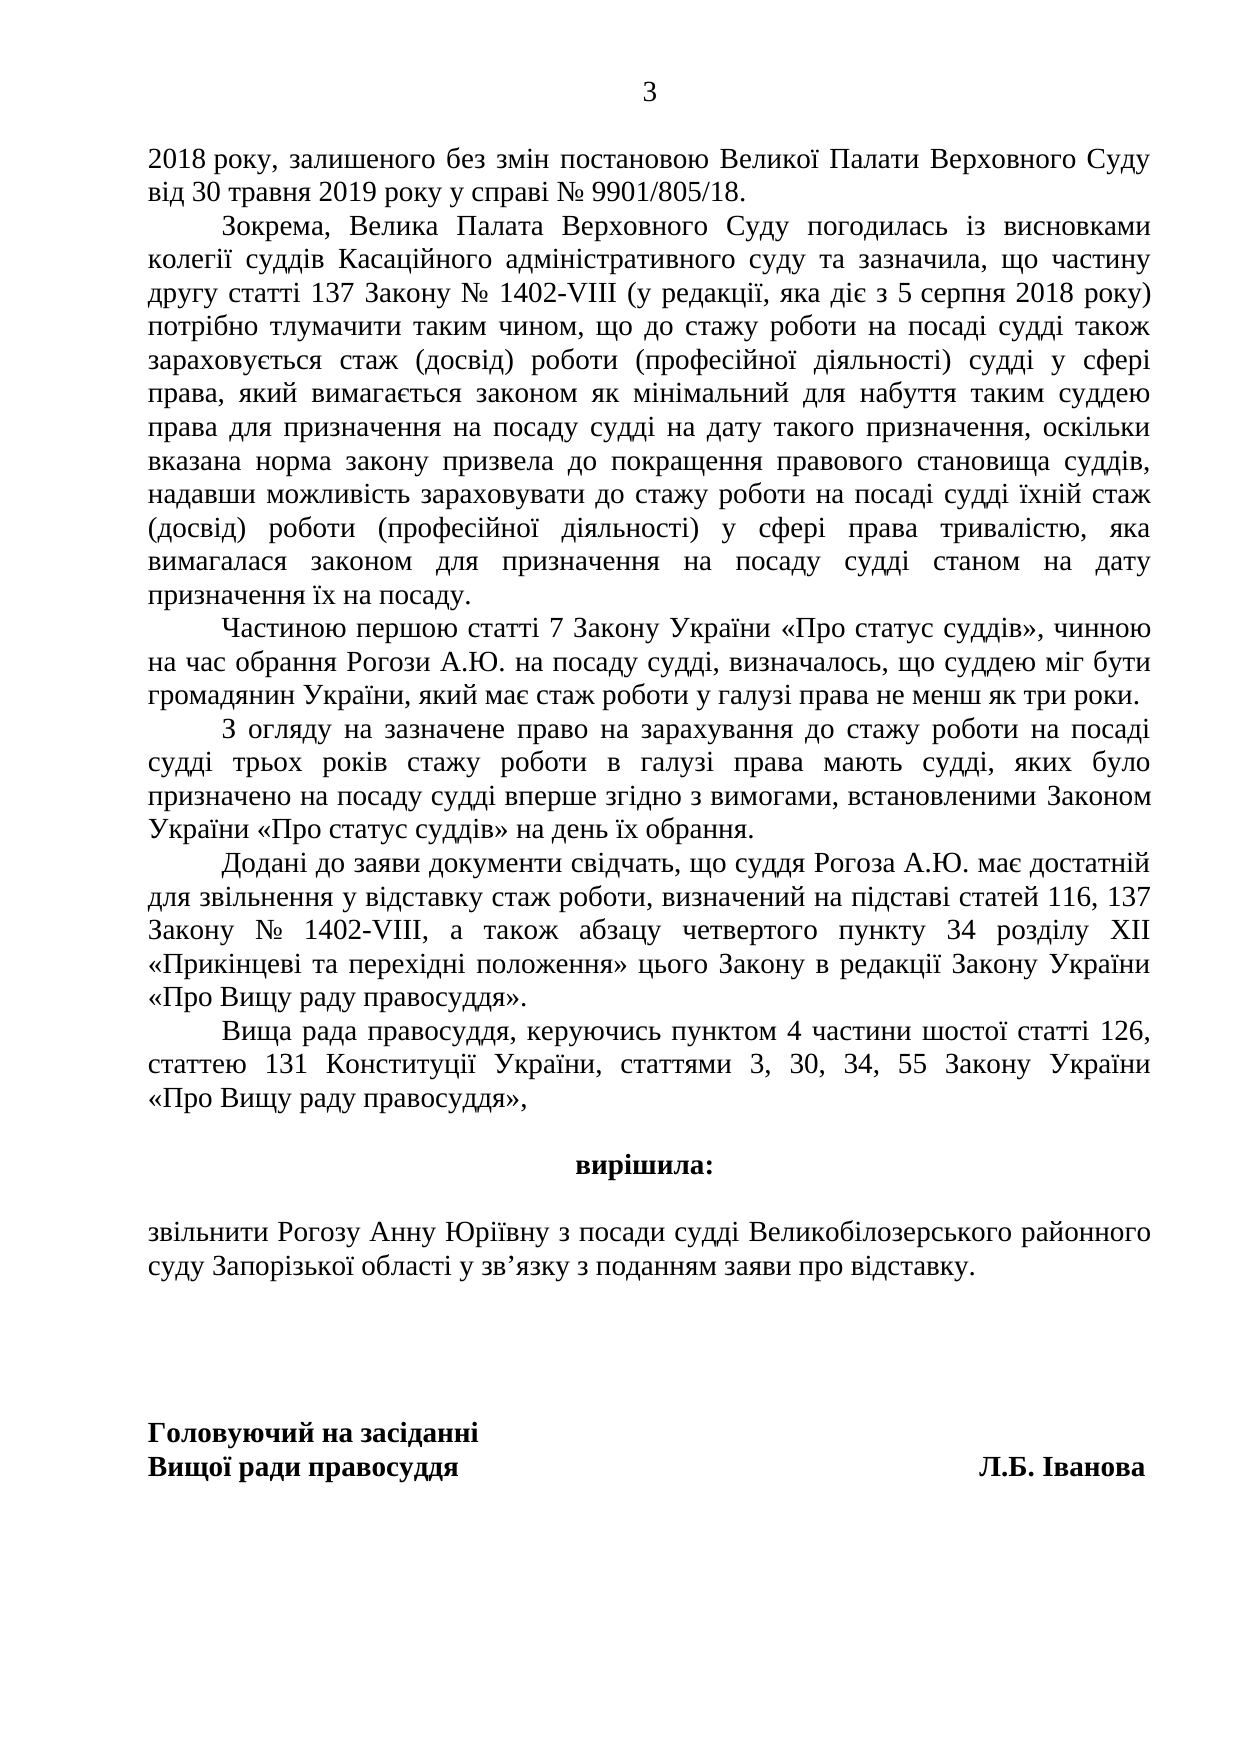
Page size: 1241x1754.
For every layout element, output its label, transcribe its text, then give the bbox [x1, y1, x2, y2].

text З огляду на зазначене право на зарахування до стажу роботи на посаді судді трьох років стажу роботи в галузі права мають судді, яких було призначено на посаду судді вперше згідно з вимогами, встановленими Законом України «Про статус суддів» на день їх обрання. [148, 711, 1152, 845]
text звільнити Рогозу Анну Юріївну з посади судді Великобілозерського районного суду Запорізької області у зв’язку з поданням заяви про відставку. [148, 1214, 1152, 1281]
text Головуючий на засіданні [148, 1415, 1152, 1449]
text Вищої ради правосуддя Л.Б. Іванова [148, 1449, 1152, 1482]
text Частиною першою статті 7 Закону України «Про статус суддів», чинною на час обрання Рогози А.Ю. на посаду судді, визначалось, що суддею міг бути громадянин України, який має стаж роботи у галузі права не менш як три роки. [148, 610, 1152, 711]
text Вища рада правосуддя, керуючись пунктом 4 частини шостої статті 126, статтею 131 Конституції України, статтями 3, 30, 34, 55 Закону України «Про Вищу раду правосуддя», [148, 1013, 1152, 1113]
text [148, 141, 1152, 208]
text Додані до заяви документи свідчать, що суддя Рогоза А.Ю. має достатній для звільнення у відставку стаж роботи, визначений на підставі статей 116, 137 Закону № 1402-VIII, а також абзацу четвертого пункту 34 розділу ХІІ «Прикінцеві та перехідні положення» цього Закону в редакції Закону України «Про Вищу раду правосуддя». [148, 845, 1152, 1013]
text Зокрема, Велика Палата Верховного Суду погодилась із висновками колегії суддів Касаційного адміністративного суду та зазначила, що частину другу статті 137 Закону № 1402-VIII (у редакції, яка діє з 5 серпня 2018 року) потрібно тлумачити таким чином, що до стажу роботи на посаді судді також зараховується стаж (досвід) роботи (професійної діяльності) судді у сфері права, який вимагається законом як мінімальний для набуття таким суддею права для призначення на посаду судді на дату такого призначення, оскільки вказана норма закону призвела до покращення правового становища суддів, надавши можливість зараховувати до стажу роботи на посаді судді їхній стаж (досвід) роботи (професійної діяльності) у сфері права тривалістю, яка вимагалася законом для призначення на посаду судді станом на дату призначення їх на посаду. [148, 208, 1152, 610]
text вирішила: [148, 1147, 1141, 1181]
